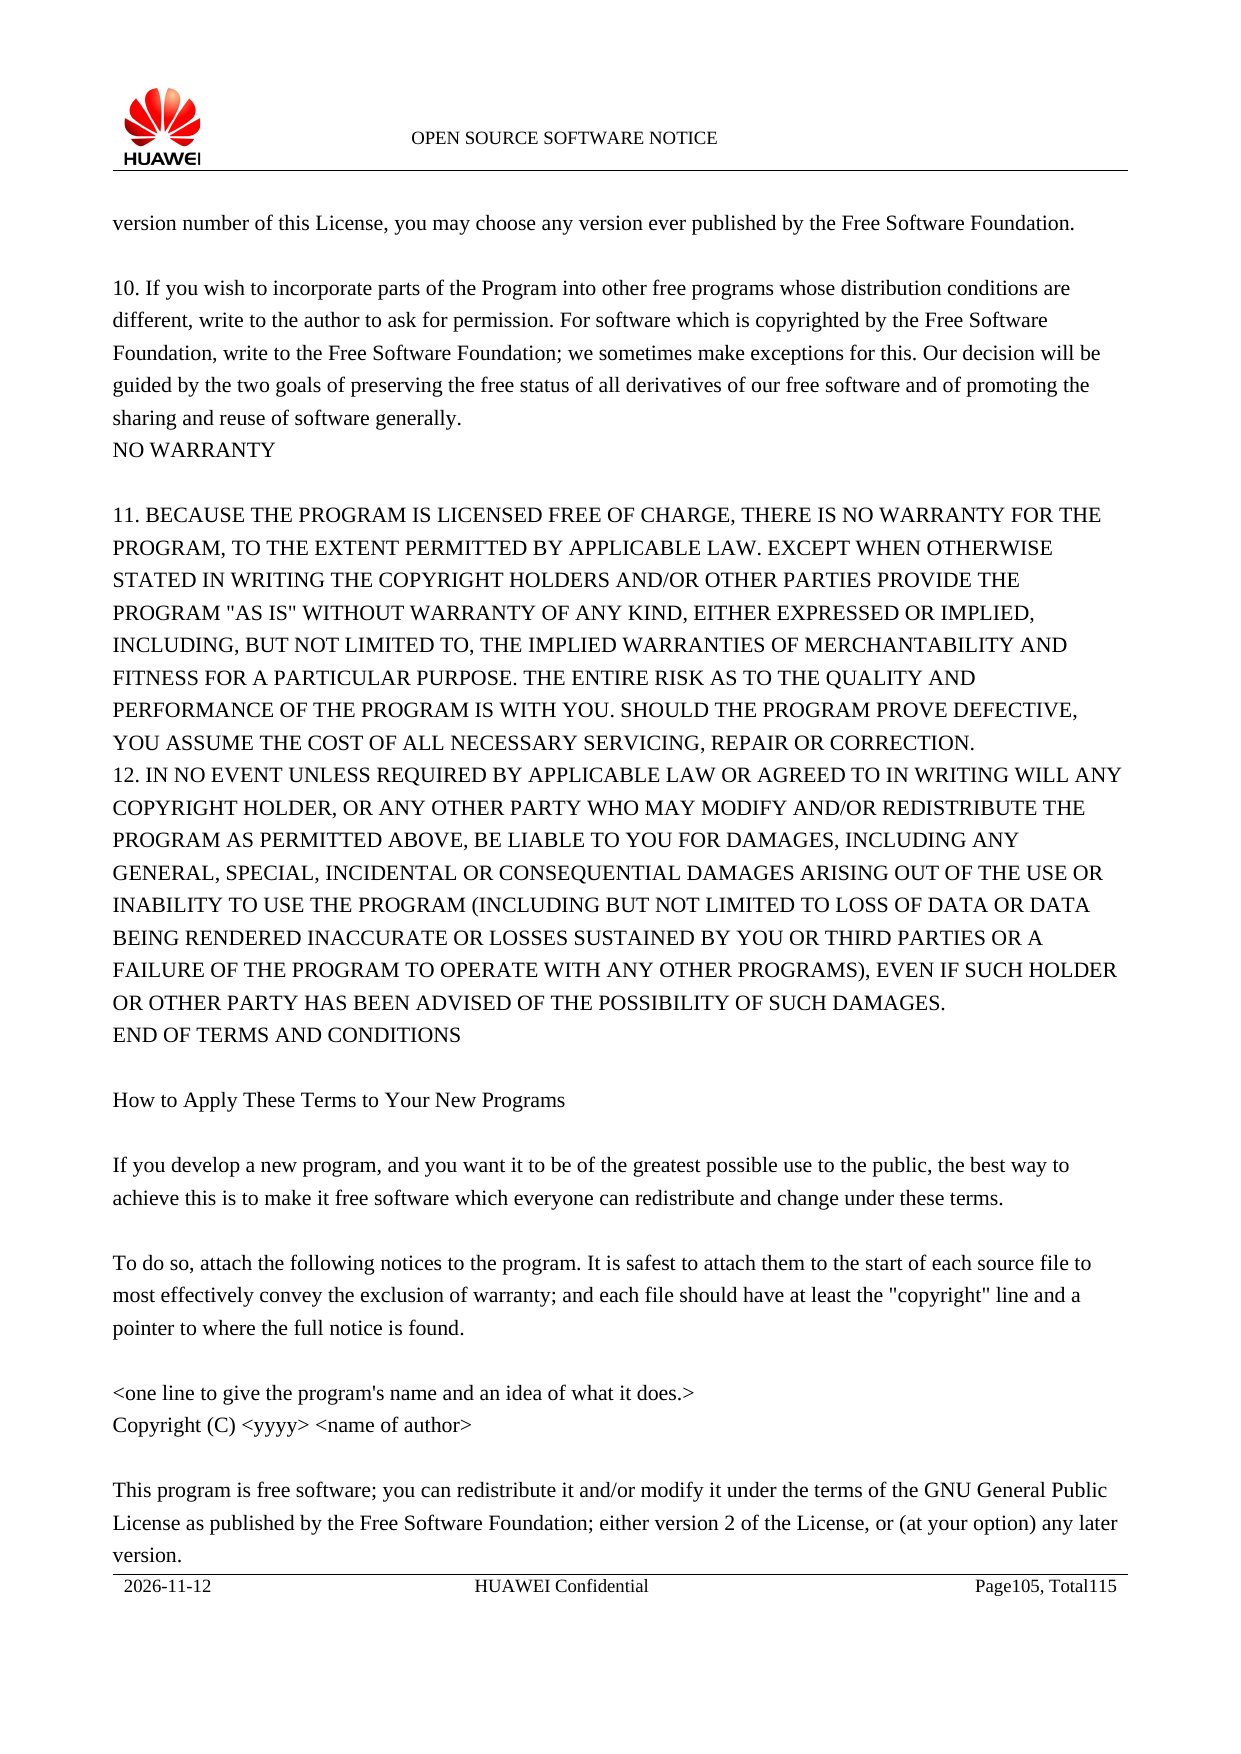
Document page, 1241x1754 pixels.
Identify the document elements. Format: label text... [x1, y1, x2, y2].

picture [124, 88, 201, 165]
